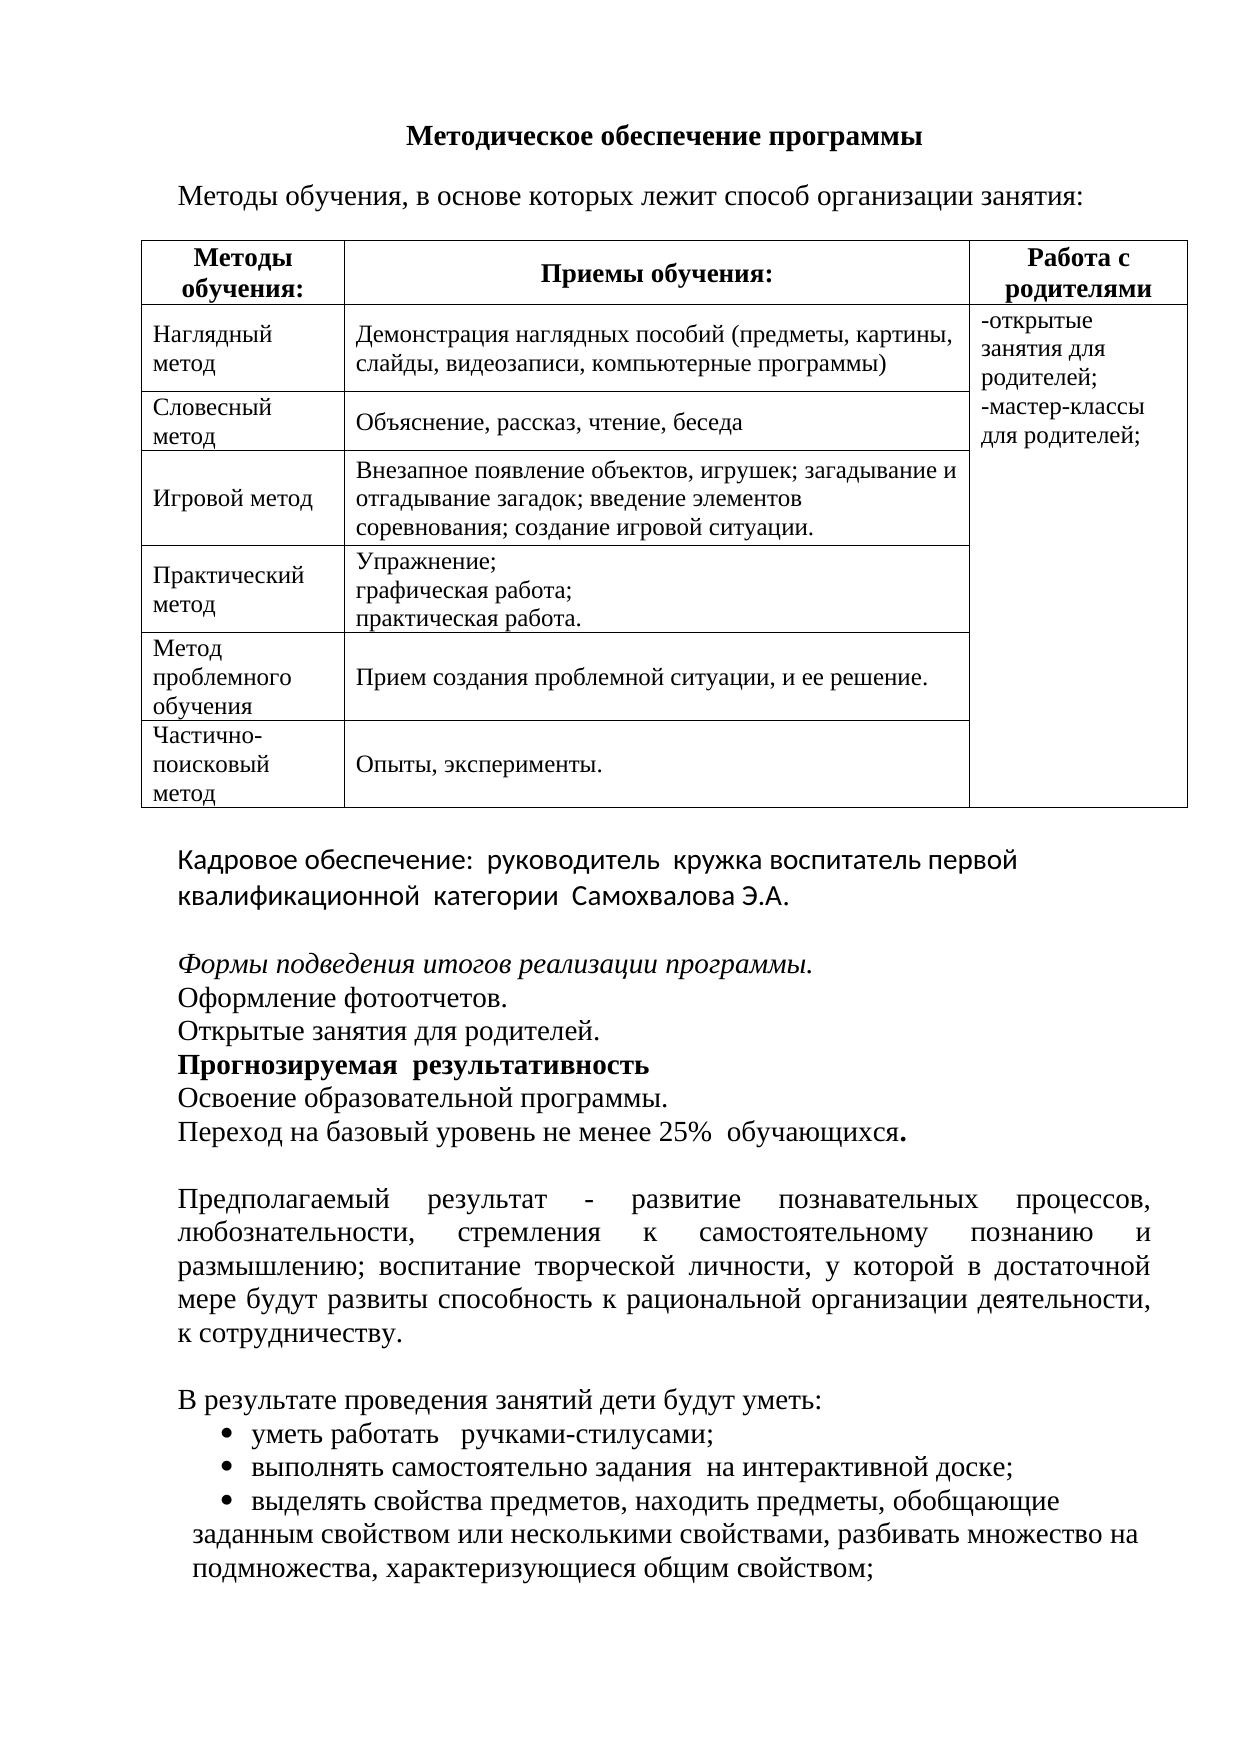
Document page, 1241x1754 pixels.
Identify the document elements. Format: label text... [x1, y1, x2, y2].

table_header Приемы обучения: [345, 241, 969, 304]
table_cell Частично-поисковый метод [142, 721, 344, 807]
list уметь работать ручками-стилусами; [192, 1416, 1152, 1449]
table_cell Объяснение, рассказ, чтение, беседа [345, 392, 969, 450]
table_header Работа с родителями [970, 241, 1187, 304]
table_cell Демонстрация наглядных пособий (предметы, картины, слайды, видеозаписи, компьютерные программы) [345, 305, 969, 391]
text Методическое обеспечение программы [177, 118, 1152, 152]
table_header Методы обучения: [142, 241, 344, 304]
list выделять свойства предметов, находить предметы, обобщающие заданным свойством или несколькими свойствами, разбивать множество на подмножества, характеризующиеся общим свойством; [192, 1483, 1152, 1584]
text В результате проведения занятий дети будут уметь: [177, 1382, 1152, 1416]
table_cell Игровой метод [142, 451, 344, 545]
text Формы подведения итогов реализации программы. [177, 946, 1152, 980]
text Открытые занятия для родителей. [177, 1013, 1152, 1047]
table_cell Упражнение; графическая работа; практическая работа. [345, 546, 969, 632]
table_cell Опыты, эксперименты. [345, 721, 969, 807]
table_cell Метод проблемного обучения [142, 633, 344, 719]
text Методы обучения, в основе которых лежит способ организации занятия: [177, 178, 1152, 212]
text Освоение образовательной программы. [177, 1080, 1152, 1114]
list выполнять самостоятельно задания на интерактивной доске; [192, 1449, 1152, 1483]
table_cell Словесный метод [142, 392, 344, 450]
text Переход на базовый уровень не менее 25% обучающихся. [177, 1114, 1152, 1147]
text Оформление фотоотчетов. [177, 980, 1152, 1013]
text Прогнозируемая результативность [177, 1047, 1152, 1080]
list Предполагаемый результат - развитие познавательных процессов, любознательности, стремления к самостоятельному познанию и размышлению; воспитание творческой личности, у которой в достаточной мере будут развиты способность к рациональной организации деятельности, к сотрудничеству. [177, 1181, 1152, 1349]
table_cell Прием создания проблемной ситуации, и ее решение. [345, 633, 969, 719]
table_cell Наглядный метод [142, 305, 344, 391]
table_cell Внезапное появление объектов, игрушек; загадывание и отгадывание загадок; введение элементов соревнования; создание игровой ситуации. [345, 451, 969, 545]
table_cell Практический метод [142, 546, 344, 632]
table_cell -открытые занятия для родителей; -мастер-классы для родителей; [970, 305, 1187, 807]
text Кадровое обеспечение: руководитель кружка воспитатель первой квалификационной категории Самохвалова Э.А. [177, 841, 1152, 913]
